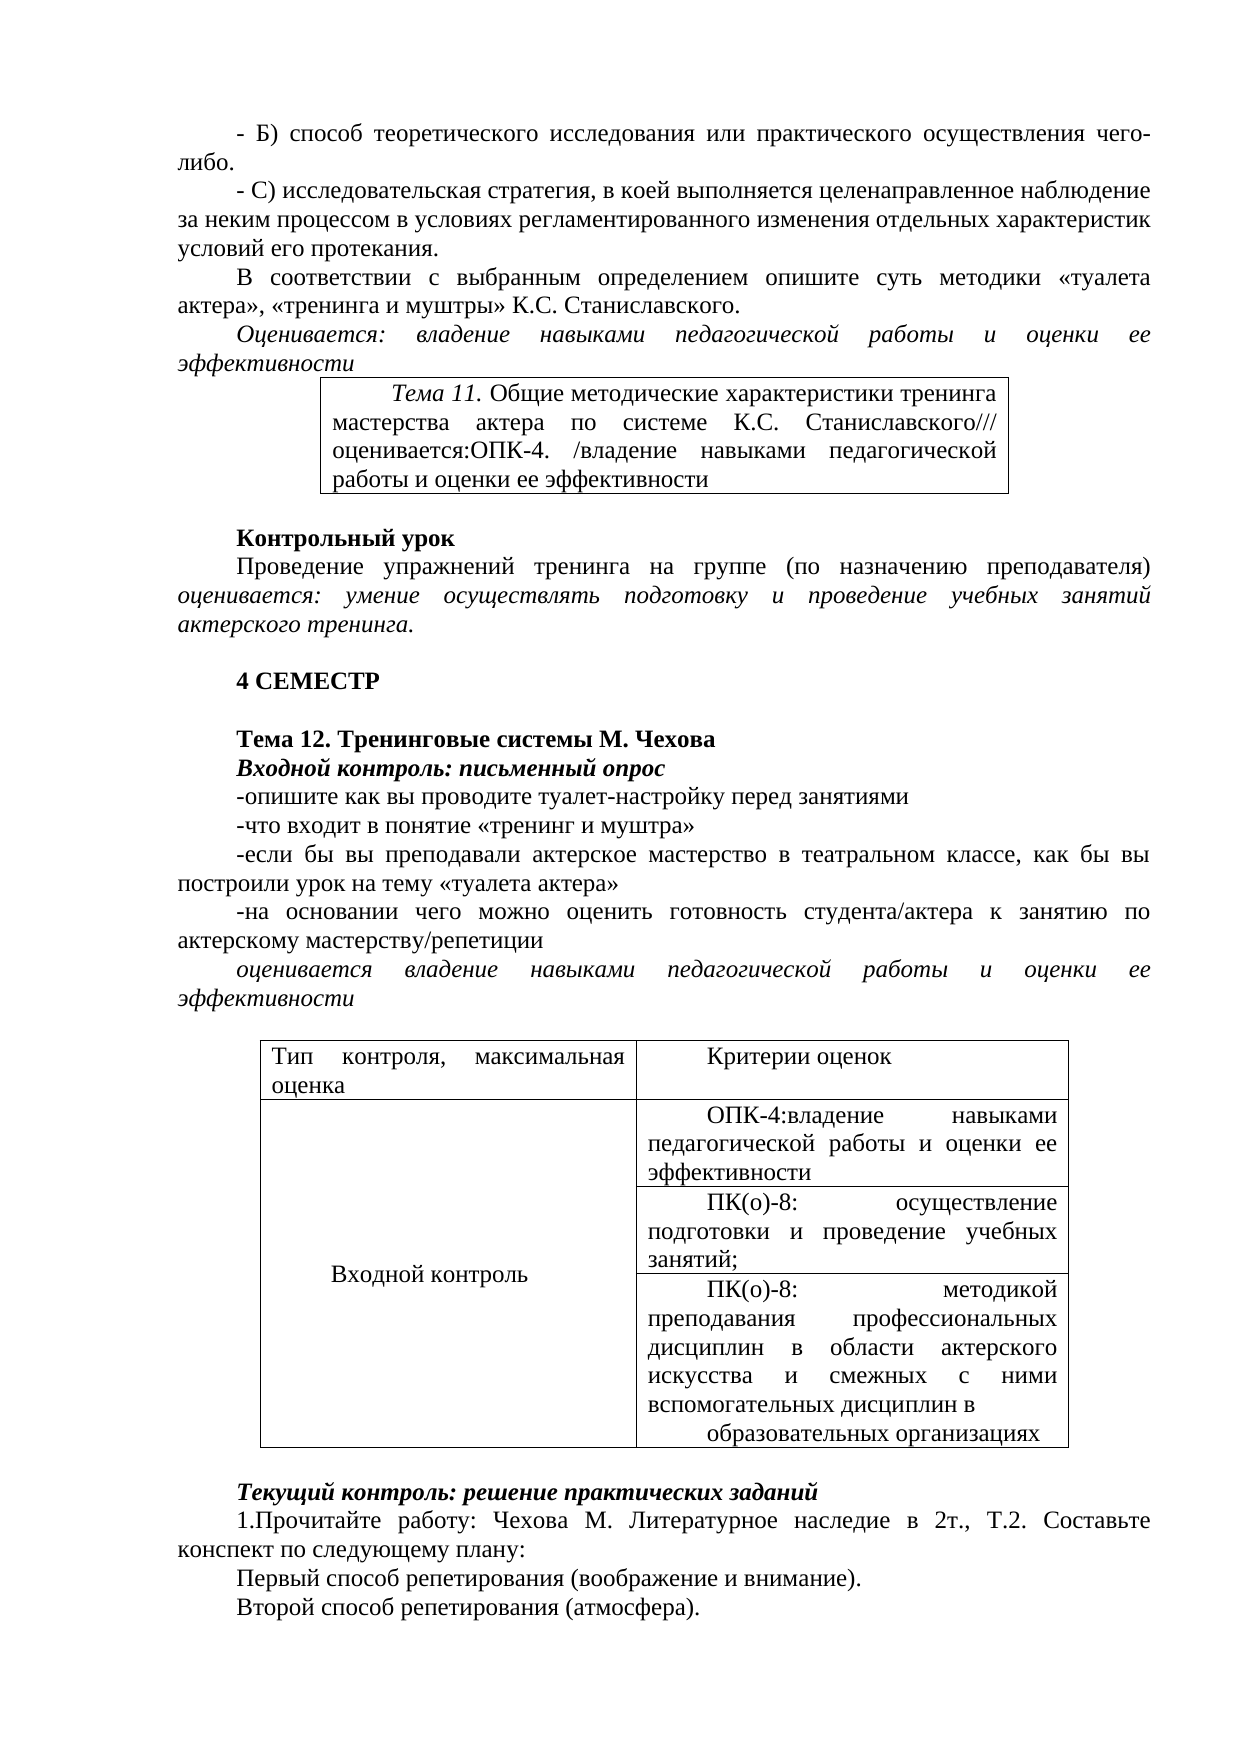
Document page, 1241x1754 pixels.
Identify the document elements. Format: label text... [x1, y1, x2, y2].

table_cell ОПК-4:владение навыками педагогической работы и оценки ее эффективности [637, 1100, 1068, 1186]
text оценивается владение навыками педагогической работы и оценки ее эффективности [177, 954, 1152, 1011]
text - Б) способ теоретического исследования или практического осуществления чего-либо. [177, 118, 1152, 176]
text Контрольный урок [177, 523, 1152, 551]
text -опишите как вы проводите туалет-настройку перед занятиями [177, 781, 1152, 810]
table_header Тема 11. Общие методические характеристики тренинга мастерства актера по системе К.С. Станиславского/// оценивается:ОПК-4. /владение навыками педагогической работы и оценки ее эффективности [321, 378, 1008, 493]
text -что входит в понятие «тренинг и муштра» [177, 810, 1152, 839]
text - С) исследовательская стратегия, в коей выполняется целенаправленное наблюдение за неким процессом в условиях регламентированного изменения отдельных характеристик условий его протекания. [177, 176, 1152, 262]
text Второй способ репетирования (атмосфера). [177, 1592, 1152, 1620]
text Проведение упражнений тренинга на группе (по назначению преподавателя) оценивается: умение осуществлять подготовку и проведение учебных занятий актерского тренинга. [177, 551, 1152, 638]
text -на основании чего можно оценить готовность студента/актера к занятию по актерскому мастерству/репетиции [177, 896, 1152, 954]
text -если бы вы преподавали актерское мастерство в театральном классе, как бы вы построили урок на тему «туалета актера» [177, 839, 1152, 896]
table_cell ПК(о)-8: осуществление подготовки и проведение учебных занятий; [637, 1187, 1068, 1273]
text 4 СЕМЕСТР [177, 666, 1152, 695]
text 1.Прочитайте работу: Чехова М. Литературное наследие в 2т., Т.2. Составьте конспект по следующему плану: [177, 1505, 1152, 1563]
table_header Критерии оценок [637, 1041, 1068, 1099]
text Текущий контроль: решение практических заданий [177, 1477, 1152, 1505]
table_header Тип контроля, максимальная оценка [261, 1041, 636, 1099]
table_cell ПК(о)-8: методикой преподавания профессиональных дисциплин в области актерского искусства и смежных с ними вспомогательных дисциплин в образовательных организациях [637, 1274, 1068, 1447]
text Первый способ репетирования (воображение и внимание). [177, 1563, 1152, 1592]
table_cell Входной контроль [261, 1100, 636, 1447]
text В соответствии с выбранным определением опишите суть методики «туалета актера», «тренинга и муштры» К.С. Станиславского. [177, 262, 1152, 319]
text Входной контроль: письменный опрос [177, 753, 1152, 781]
text Тема 12. Тренинговые системы М. Чехова [177, 724, 1152, 753]
text Оценивается: владение навыками педагогической работы и оценки ее эффективности [177, 319, 1152, 377]
